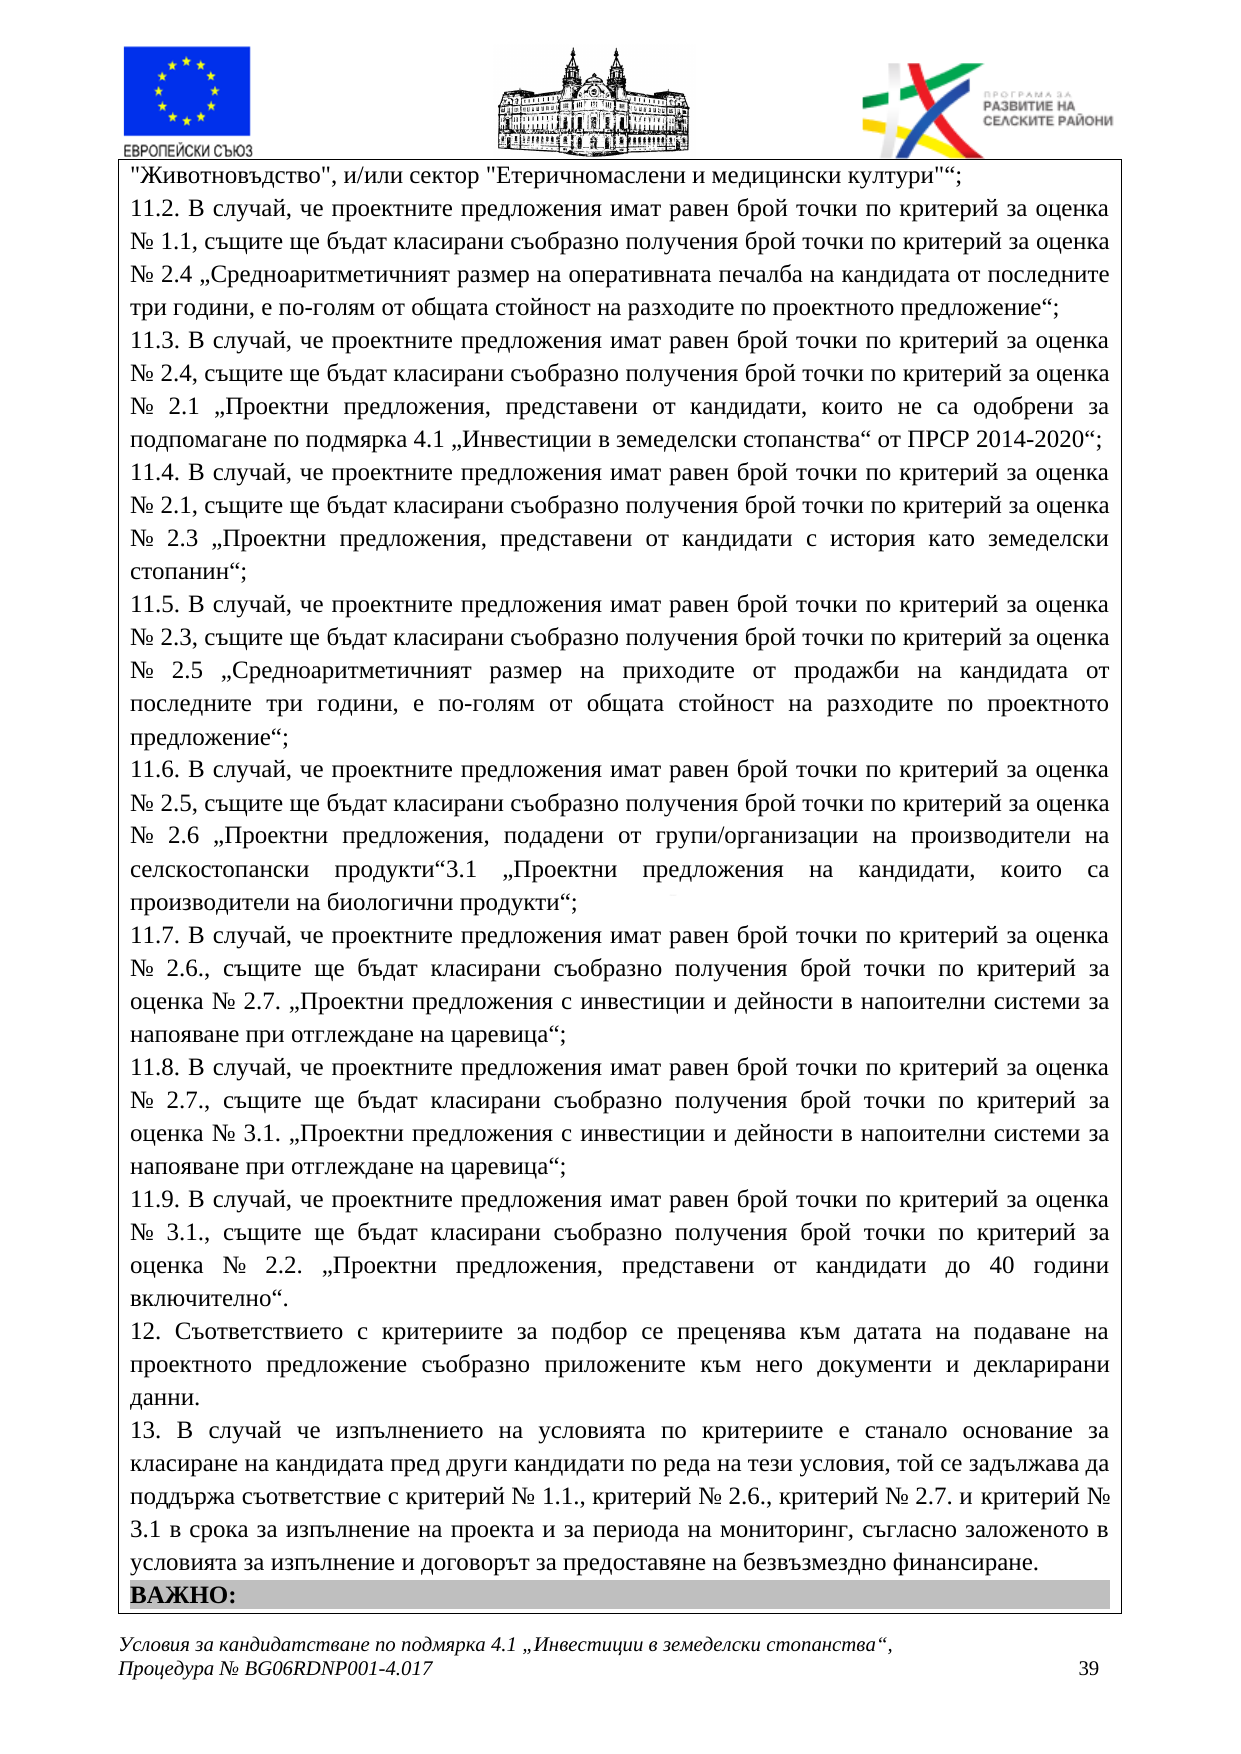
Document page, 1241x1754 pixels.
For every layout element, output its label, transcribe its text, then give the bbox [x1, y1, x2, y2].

picture [493, 44, 697, 159]
picture [123, 45, 254, 159]
